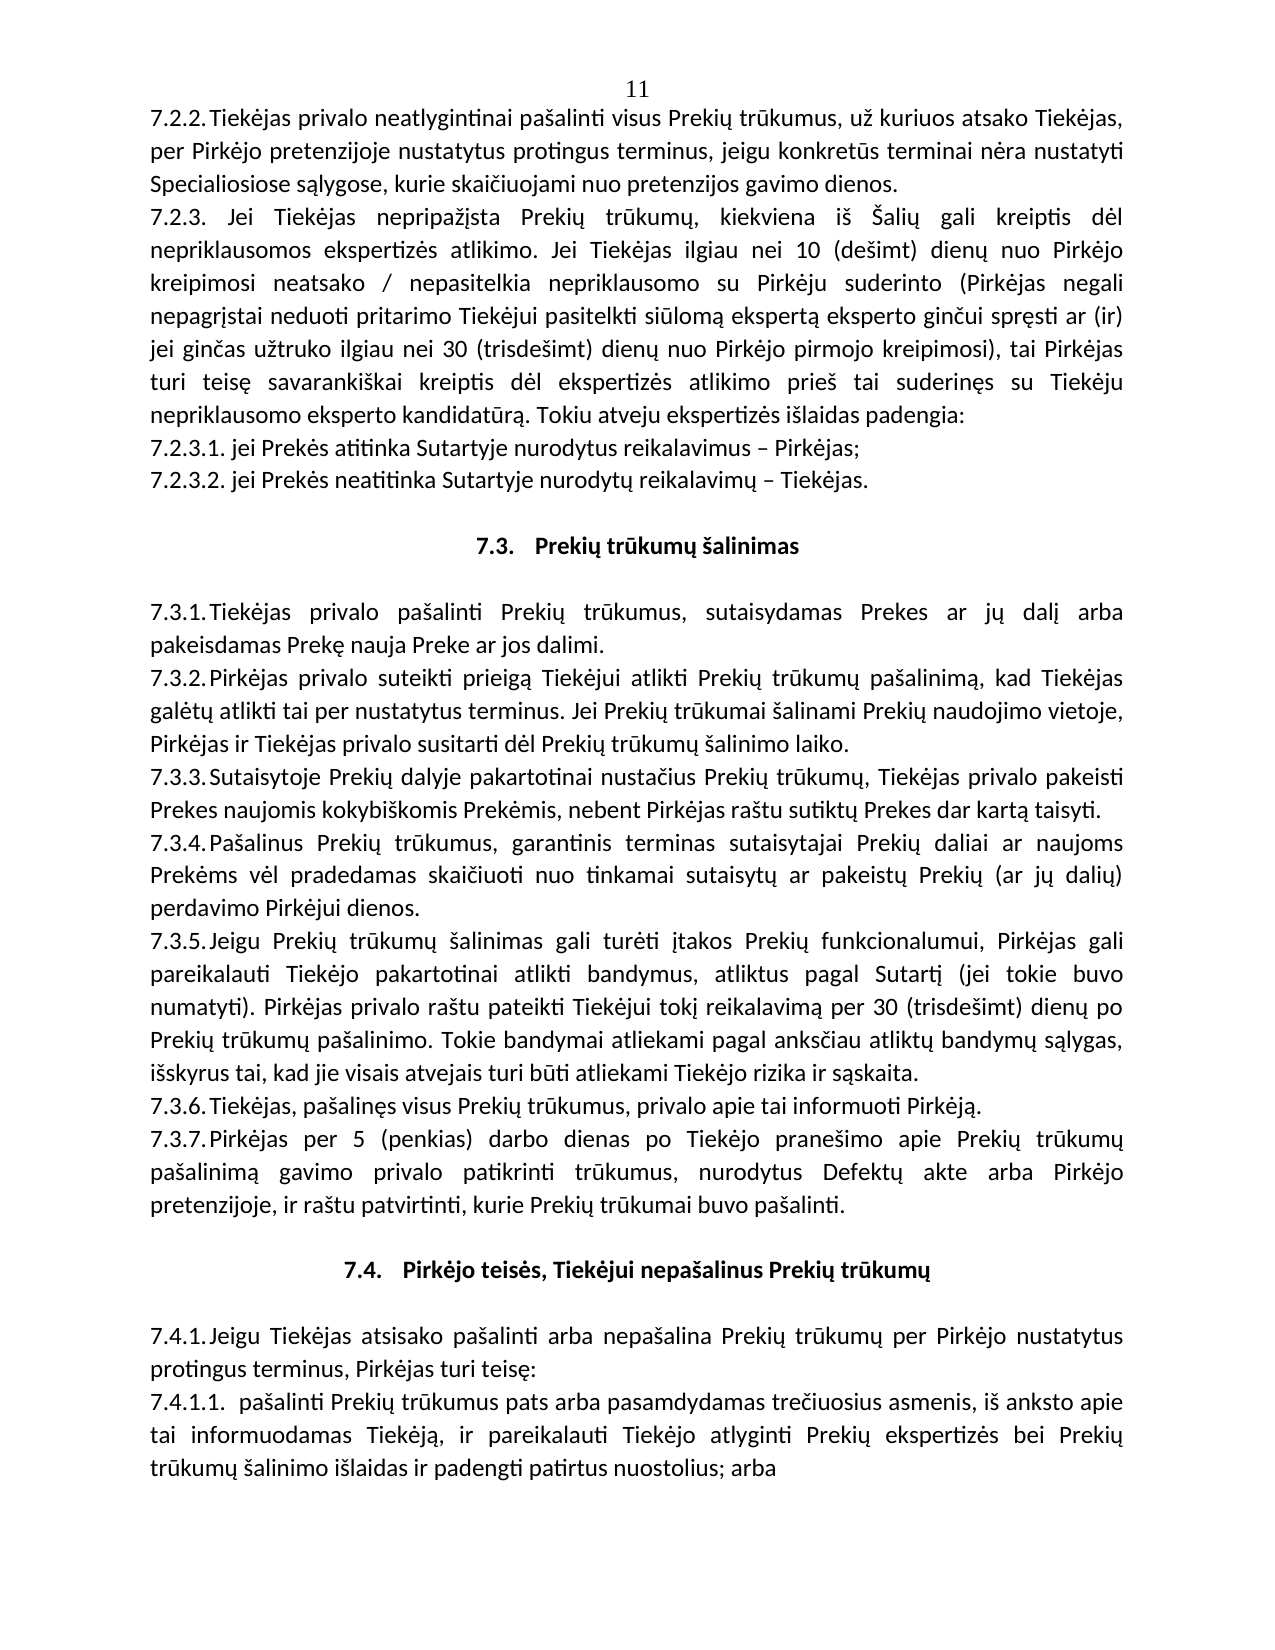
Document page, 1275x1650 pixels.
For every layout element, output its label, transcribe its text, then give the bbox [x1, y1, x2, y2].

text 7.3.4. Pašalinus Prekių trūkumus, garantinis terminas sutaisytajai Prekių daliai ar naujoms Prekėms vėl pradedamas skaičiuoti nuo tinkamai sutaisytų ar pakeistų Prekių (ar jų dalių) perdavimo Pirkėjui dienos. [150, 827, 1125, 923]
text 7.3.3. Sutaisytoje Prekių dalyje pakartotinai nustačius Prekių trūkumų, Tiekėjas privalo pakeisti Prekes naujomis kokybiškomis Prekėmis, nebent Pirkėjas raštu sutiktų Prekes dar kartą taisyti. [150, 761, 1125, 824]
text 7.4.1.1. pašalinti Prekių trūkumus pats arba pasamdydamas trečiuosius asmenis, iš anksto apie tai informuodamas Tiekėją, ir pareikalauti Tiekėjo atlyginti Prekių ekspertizės bei Prekių trūkumų šalinimo išlaidas ir padengti patirtus nuostolius; arba [150, 1386, 1125, 1483]
text 7.2.3. Jei Tiekėjas nepripažįsta Prekių trūkumų, kiekviena iš Šalių gali kreiptis dėl nepriklausomos ekspertizės atlikimo. Jei Tiekėjas ilgiau nei 10 (dešimt) dienų nuo Pirkėjo kreipimosi neatsako / nepasitelkia nepriklausomo su Pirkėju suderinto (Pirkėjas negali nepagrįstai neduoti pritarimo Tiekėjui pasitelkti siūlomą ekspertą eksperto ginčui spręsti ar (ir) jei ginčas užtruko ilgiau nei 30 (trisdešimt) dienų nuo Pirkėjo pirmojo kreipimosi), tai Pirkėjas turi teisę savarankiškai kreiptis dėl ekspertizės atlikimo prieš tai suderinęs su Tiekėju nepriklausomo eksperto kandidatūrą. Tokiu atveju ekspertizės išlaidas padengia: [150, 201, 1125, 429]
text 7.3.1. Tiekėjas privalo pašalinti Prekių trūkumus, sutaisydamas Prekes ar jų dalį arba pakeisdamas Prekę nauja Preke ar jos dalimi. [150, 596, 1125, 660]
text 7.3.2. Pirkėjas privalo suteikti prieigą Tiekėjui atlikti Prekių trūkumų pašalinimą, kad Tiekėjas galėtų atlikti tai per nustatytus terminus. Jei Prekių trūkumai šalinami Prekių naudojimo vietoje, Pirkėjas ir Tiekėjas privalo susitarti dėl Prekių trūkumų šalinimo laiko. [150, 662, 1125, 758]
text 7.2.3.1. jei Prekės atitinka Sutartyje nurodytus reikalavimus – Pirkėjas; [150, 432, 1125, 462]
text 7.3.6. Tiekėjas, pašalinęs visus Prekių trūkumus, privalo apie tai informuoti Pirkėją. [150, 1090, 1125, 1121]
text 7.4.1. Jeigu Tiekėjas atsisako pašalinti arba nepašalina Prekių trūkumų per Pirkėjo nustatytus protingus terminus, Pirkėjas turi teisę: [150, 1321, 1125, 1384]
text 7.4. Pirkėjo teisės, Tiekėjui nepašalinus Prekių trūkumų [150, 1255, 1125, 1285]
text 7.3. Prekių trūkumų šalinimas [150, 531, 1125, 561]
text 7.3.5. Jeigu Prekių trūkumų šalinimas gali turėti įtakos Prekių funkcionalumui, Pirkėjas gali pareikalauti Tiekėjo pakartotinai atlikti bandymus, atliktus pagal Sutartį (jei tokie buvo numatyti). Pirkėjas privalo raštu pateikti Tiekėjui tokį reikalavimą per 30 (trisdešimt) dienų po Prekių trūkumų pašalinimo. Tokie bandymai atliekami pagal anksčiau atliktų bandymų sąlygas, išskyrus tai, kad jie visais atvejais turi būti atliekami Tiekėjo rizika ir sąskaita. [150, 926, 1125, 1088]
text 7.3.7. Pirkėjas per 5 (penkias) darbo dienas po Tiekėjo pranešimo apie Prekių trūkumų pašalinimą gavimo privalo patikrinti trūkumus, nurodytus Defektų akte arba Pirkėjo pretenzijoje, ir raštu patvirtinti, kurie Prekių trūkumai buvo pašalinti. [150, 1123, 1125, 1219]
text 7.2.3.2. jei Prekės neatitinka Sutartyje nurodytų reikalavimų – Tiekėjas. [150, 465, 1125, 495]
text 7.2.2. Tiekėjas privalo neatlygintinai pašalinti visus Prekių trūkumus, už kuriuos atsako Tiekėjas, per Pirkėjo pretenzijoje nustatytus protingus terminus, jeigu konkretūs terminai nėra nustatyti Specialiosiose sąlygose, kurie skaičiuojami nuo pretenzijos gavimo dienos. [150, 103, 1125, 199]
